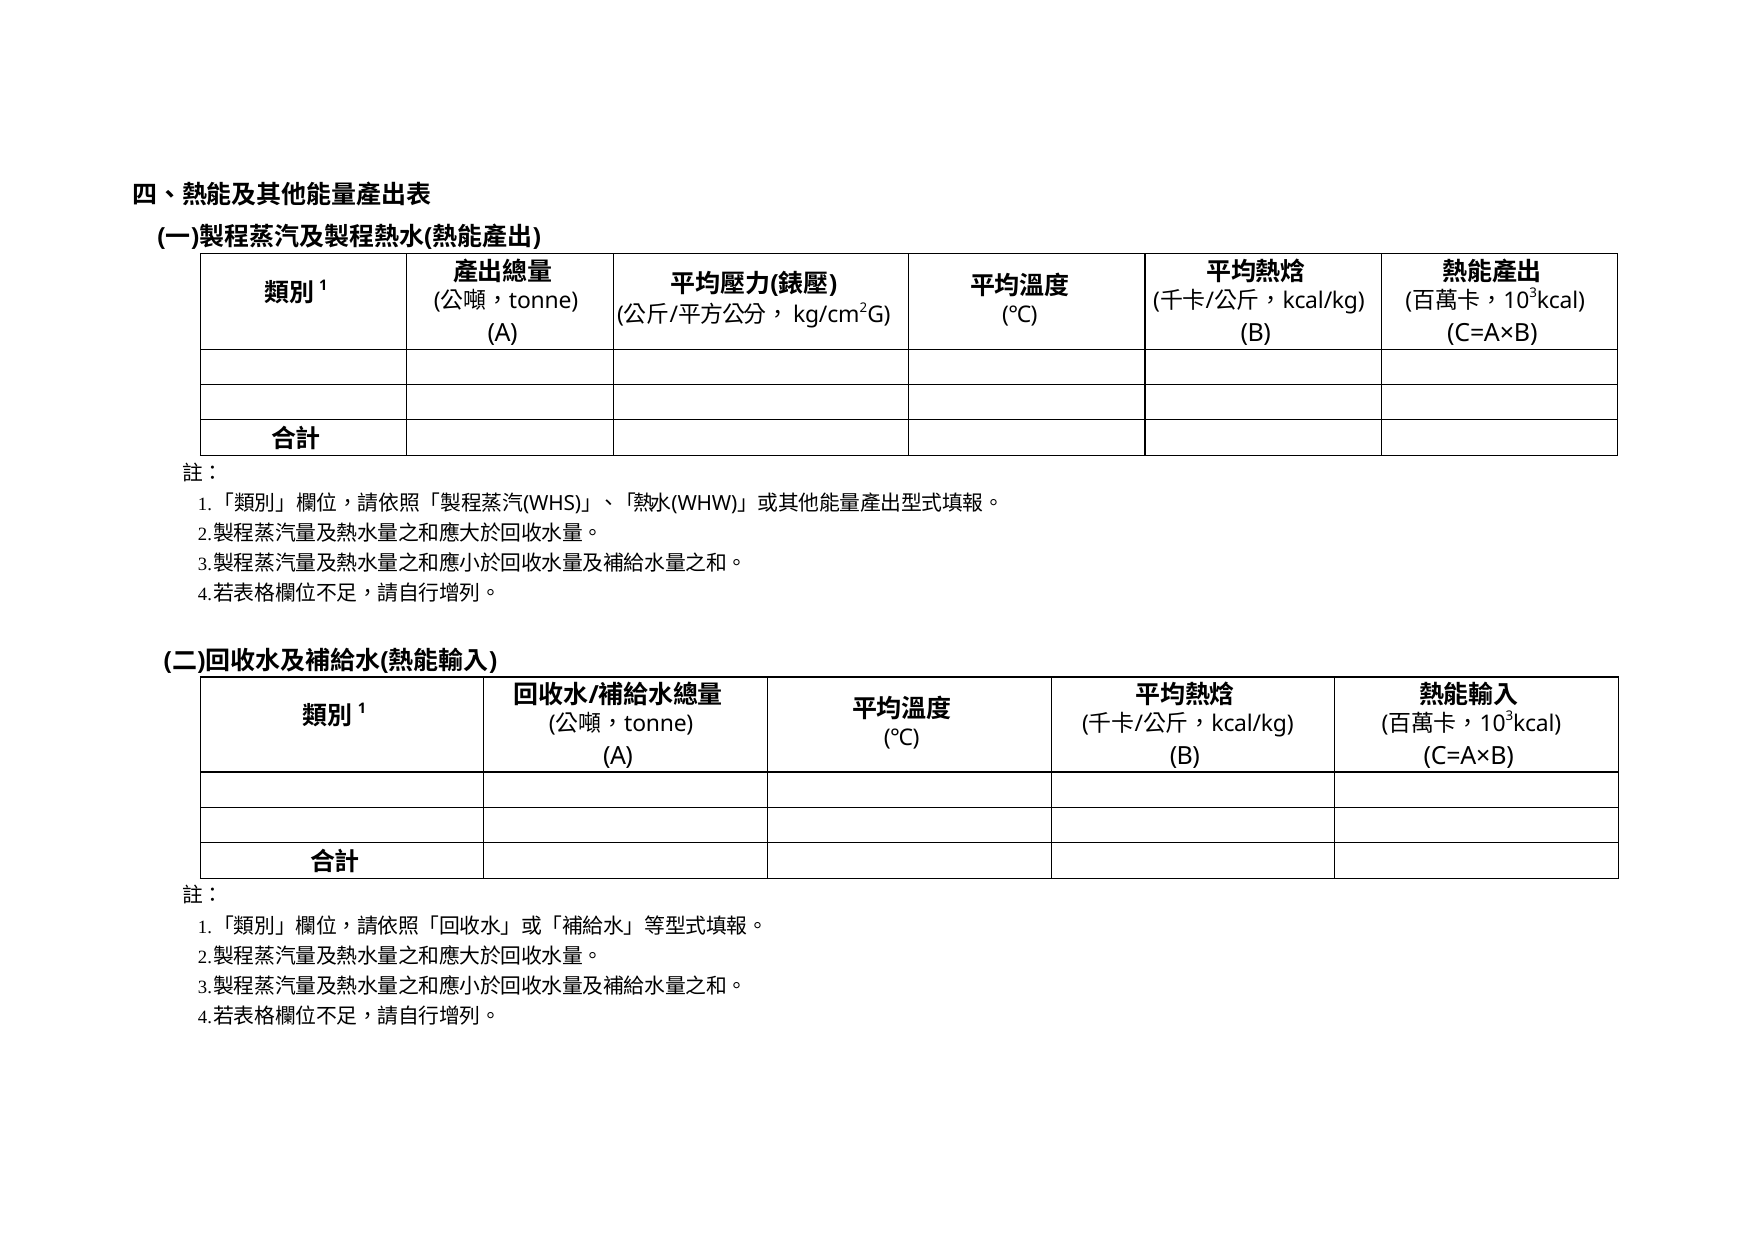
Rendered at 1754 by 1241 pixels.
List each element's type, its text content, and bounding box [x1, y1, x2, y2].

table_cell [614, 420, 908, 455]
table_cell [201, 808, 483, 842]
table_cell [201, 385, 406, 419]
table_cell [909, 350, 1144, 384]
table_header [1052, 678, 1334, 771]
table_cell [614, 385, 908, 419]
list 製程蒸汽量及熱水量之和應大於回收水量。 [198, 516, 1621, 546]
list 若表格欄位不足，請自行增列。 [198, 577, 1621, 607]
text 註： [182, 879, 1621, 909]
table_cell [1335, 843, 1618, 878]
list 製程蒸汽量及熱水量之和應大於回收水量。 [198, 939, 1621, 969]
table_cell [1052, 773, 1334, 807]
list 製程蒸汽量及熱水量之和應小於回收水量及補給水量之和。 [198, 546, 1621, 577]
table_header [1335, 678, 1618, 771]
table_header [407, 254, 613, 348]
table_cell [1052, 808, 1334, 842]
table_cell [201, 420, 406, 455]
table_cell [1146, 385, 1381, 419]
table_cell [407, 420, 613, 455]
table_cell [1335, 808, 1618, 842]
text (一)製程蒸汽及製程熱水(熱能產出) [157, 211, 1621, 253]
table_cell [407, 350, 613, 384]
text 四、熱能及其他能量產出表 [132, 169, 1621, 211]
list 「類別」欄位，請依照「回收水」或「補給水」等型式填報。 [198, 909, 1621, 939]
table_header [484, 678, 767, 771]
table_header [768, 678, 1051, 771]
list 若表格欄位不足，請自行增列。 [198, 999, 1621, 1030]
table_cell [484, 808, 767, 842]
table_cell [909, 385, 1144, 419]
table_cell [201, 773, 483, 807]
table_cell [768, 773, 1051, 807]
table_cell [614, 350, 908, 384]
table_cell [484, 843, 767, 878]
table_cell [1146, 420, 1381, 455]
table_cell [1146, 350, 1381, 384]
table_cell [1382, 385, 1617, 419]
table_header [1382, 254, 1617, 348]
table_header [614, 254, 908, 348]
list 製程蒸汽量及熱水量之和應小於回收水量及補給水量之和。 [198, 969, 1621, 999]
text (二)回收水及補給水(熱能輸入) [163, 640, 1621, 676]
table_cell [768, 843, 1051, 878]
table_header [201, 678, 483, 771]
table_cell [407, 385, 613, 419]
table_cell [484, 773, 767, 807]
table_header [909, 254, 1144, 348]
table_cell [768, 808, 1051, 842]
text 註： [182, 456, 1621, 486]
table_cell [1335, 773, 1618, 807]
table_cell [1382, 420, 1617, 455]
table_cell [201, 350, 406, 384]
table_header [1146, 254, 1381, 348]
list 「類別」欄位，請依照「製程蒸汽(WHS)」、「熱水(WHW)」或其他能量產出型式填報。 [198, 486, 1621, 516]
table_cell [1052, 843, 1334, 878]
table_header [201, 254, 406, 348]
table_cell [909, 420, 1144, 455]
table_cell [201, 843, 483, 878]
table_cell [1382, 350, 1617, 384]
